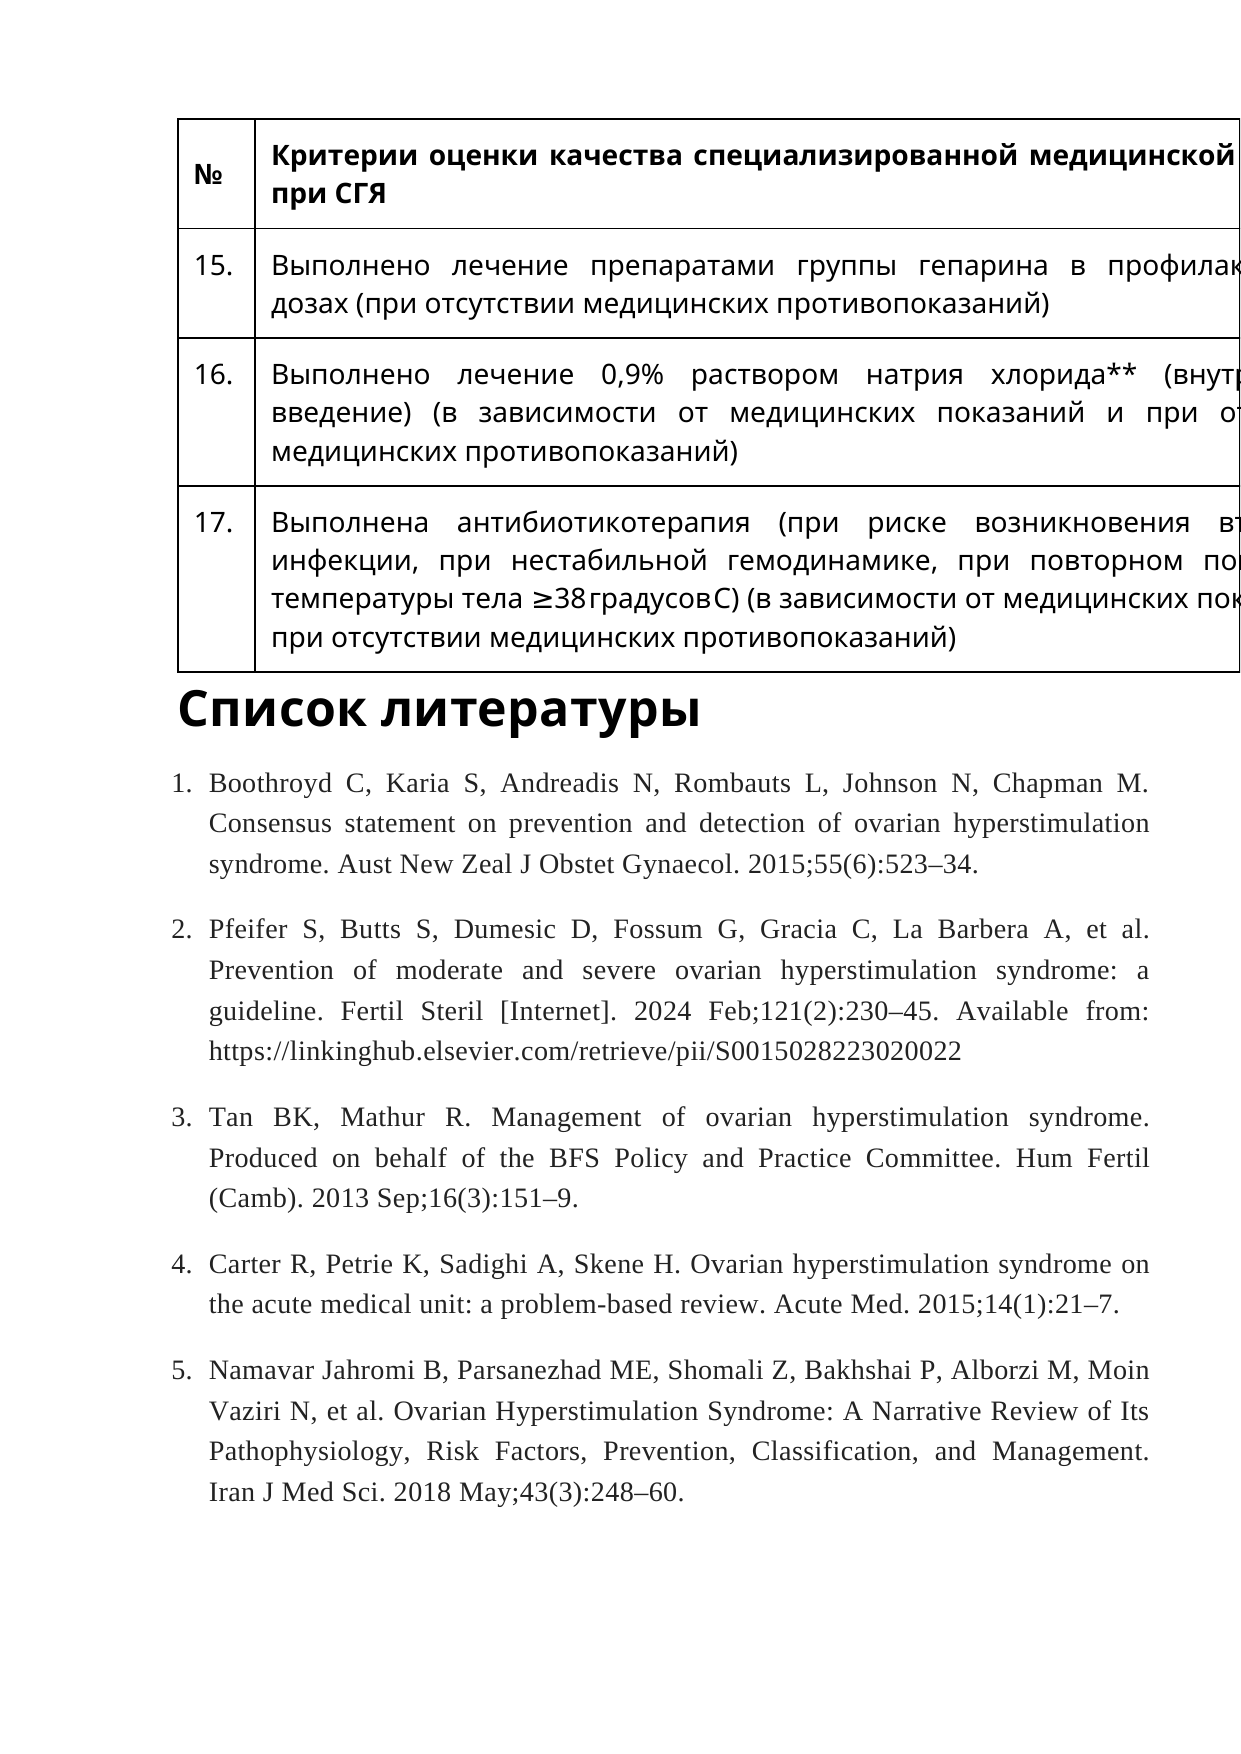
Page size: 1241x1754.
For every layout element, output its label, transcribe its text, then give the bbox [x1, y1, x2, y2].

list Boothroyd C, Karia S, Andreadis N, Rombauts L, Johnson N, Chapman M. Consensus statement on prevention and detection of ovarian hyperstimulation syndrome. Aust New Zeal J Obstet Gynaecol. 2015;55(6):523–34. [171, 757, 1152, 879]
table_cell Выполнено лечение 0,9% раствором натрия хлорида** (внутривенное введение) (в зависимости от медицинских показаний и при отсутствии медицинских противопоказаний) [256, 339, 1239, 485]
table_cell Выполнена антибиотикотерапия (при риске возникновения вторичной инфекции, при нестабильной гемодинамике, при повторном повышении температуры тела ≥38 градусов C) (в зависимости от медицинских показаний и при отсутствии медицинских противопоказаний) [256, 487, 1239, 671]
table_cell 17. [179, 487, 254, 671]
table_cell 15. [179, 229, 254, 337]
table_cell Выполнено лечение препаратами группы гепарина в профилактических дозах (при отсутствии медицинских противопоказаний) [256, 229, 1239, 337]
list Carter R, Petrie K, Sadighi A, Skene H. Ovarian hyperstimulation syndrome on the acute medical unit: a problem-based review. Acute Med. 2015;14(1):21–7. [171, 1239, 1152, 1320]
table_cell 16. [179, 339, 254, 485]
table_header № [179, 120, 254, 228]
list Tan BK, Mathur R. Management of ovarian hyperstimulation syndrome. Produced on behalf of the BFS Policy and Practice Committee. Hum Fertil (Camb). 2013 Sep;16(3):151–9. [171, 1092, 1152, 1214]
list Namavar Jahromi B, Parsanezhad ME, Shomali Z, Bakhshai P, Alborzi M, Moin Vaziri N, et al. Ovarian Hyperstimulation Syndrome: A Narrative Review of Its Pathophysiology, Risk Factors, Prevention, Classification, and Management. Iran J Med Sci. 2018 May;43(3):248–60. [171, 1345, 1152, 1507]
text Список литературы [177, 673, 1152, 741]
table_header Критерии оценки качества специализированной медицинской помощи при СГЯ [256, 120, 1239, 228]
list Pfeifer S, Butts S, Dumesic D, Fossum G, Gracia C, La Barbera A, et al. Prevention of moderate and severe ovarian hyperstimulation syndrome: a guideline. Fertil Steril [Internet]. 2024 Feb;121(2):230–45. Available from: https://linkinghub.elsevier.com/retrieve/pii/S0015028223020022 [171, 904, 1152, 1067]
